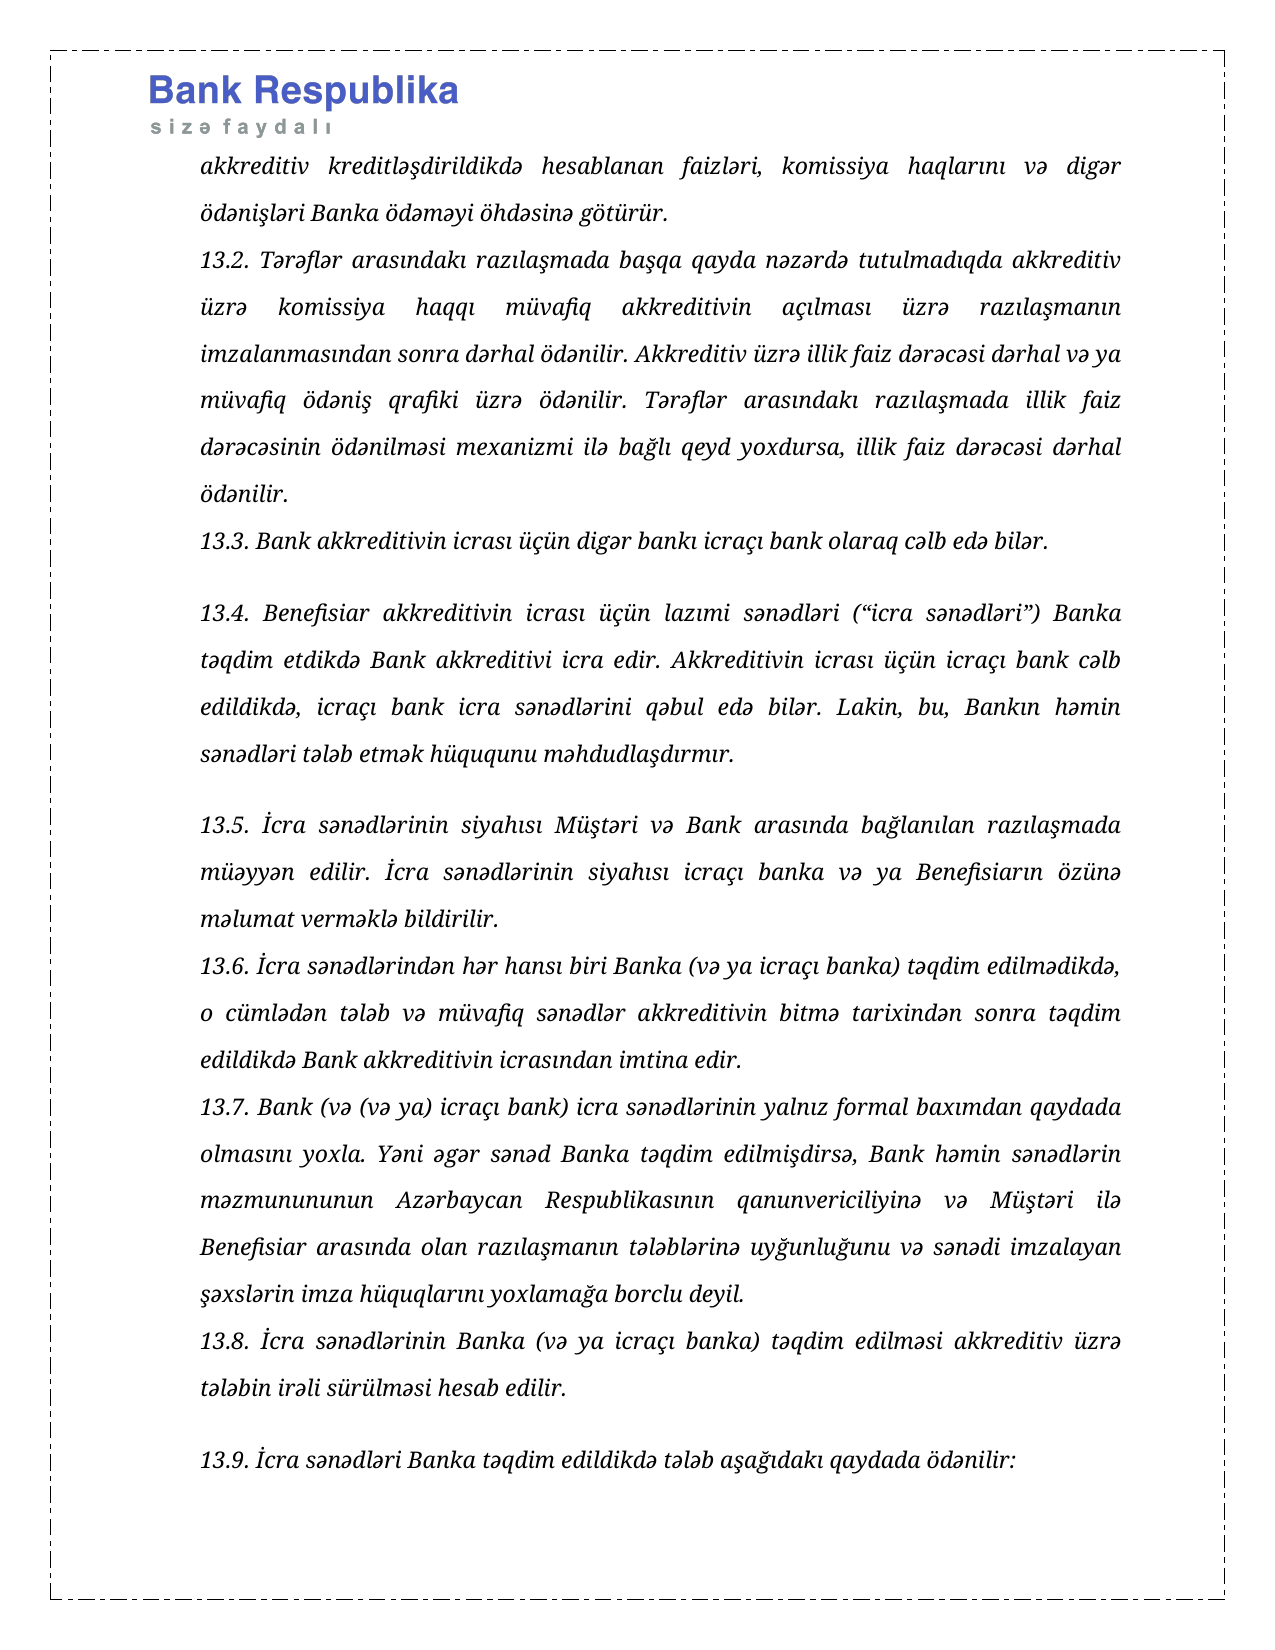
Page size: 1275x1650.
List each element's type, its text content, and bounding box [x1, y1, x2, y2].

list 13.5. İcra sənədlərinin siyahısı Müştəri və Bank arasında bağlanılan razılaşmada müəyyən edilir. İcra sənədlərinin siyahısı icraçı banka və ya Benefisiarın özünə məlumat verməklə bildirilir. [200, 809, 1125, 934]
text 13.9. İcra sənədləri Banka təqdim edildikdə tələb aşağıdakı qaydada ödənilir: [150, 1444, 1125, 1475]
list 13.7. Bank (və (və ya) icraçı bank) icra sənədlərinin yalnız formal baxımdan qaydada olmasını yoxla. Yəni əgər sənəd Banka təqdim edilmişdirsə, Bank həmin sənədlərin məzmunununun Azərbaycan Respublikasının qanunvericiliyinə və Müştəri ilə Benefisiar arasında olan razılaşmanın tələblərinə uyğunluğunu və sənədi imzalayan şəxslərin imza hüquqlarını yoxlamağa borclu deyil. [200, 1091, 1125, 1309]
list 13.8. İcra sənədlərinin Banka (və ya icraçı banka) təqdim edilməsi akkreditiv üzrə tələbin irəli sürülməsi hesab edilir. [200, 1325, 1125, 1403]
list 13.6. İcra sənədlərindən hər hansı biri Banka (və ya icraçı banka) təqdim edilmədikdə, o cümlədən tələb və müvafiq sənədlər akkreditivin bitmə tarixindən sonra təqdim edildikdə Bank akkreditivin icrasından imtina edir. [200, 950, 1125, 1075]
list 13.3. Bank akkreditivin icrası üçün digər bankı icraçı bank olaraq cəlb edə bilər. [200, 525, 1125, 556]
text 13.4. Benefisiar akkreditivin icrası üçün lazımi sənədləri (“icra sənədləri”) Banka təqdim etdikdə Bank akkreditivi icra edir. Akkreditivin icrası üçün icraçı bank cəlb edildikdə, icraçı bank icra sənədlərini qəbul edə bilər. Lakin, bu, Bankın həmin sənədləri tələb etmək hüququnu məhdudlaşdırmır. [200, 597, 1125, 769]
picture [150, 75, 459, 139]
list 13.2. Tərəflər arasındakı razılaşmada başqa qayda nəzərdə tutulmadıqda akkreditiv üzrə komissiya haqqı müvafiq akkreditivin açılması üzrə razılaşmanın imzalanmasından sonra dərhal ödənilir. Akkreditiv üzrə illik faiz dərəcəsi dərhal və ya müvafiq ödəniş qrafiki üzrə ödənilir. Tərəflər arasındakı razılaşmada illik faiz dərəcəsinin ödənilməsi mexanizmi ilə bağlı qeyd yoxdursa, illik faiz dərəcəsi dərhal ödənilir. [200, 244, 1125, 509]
